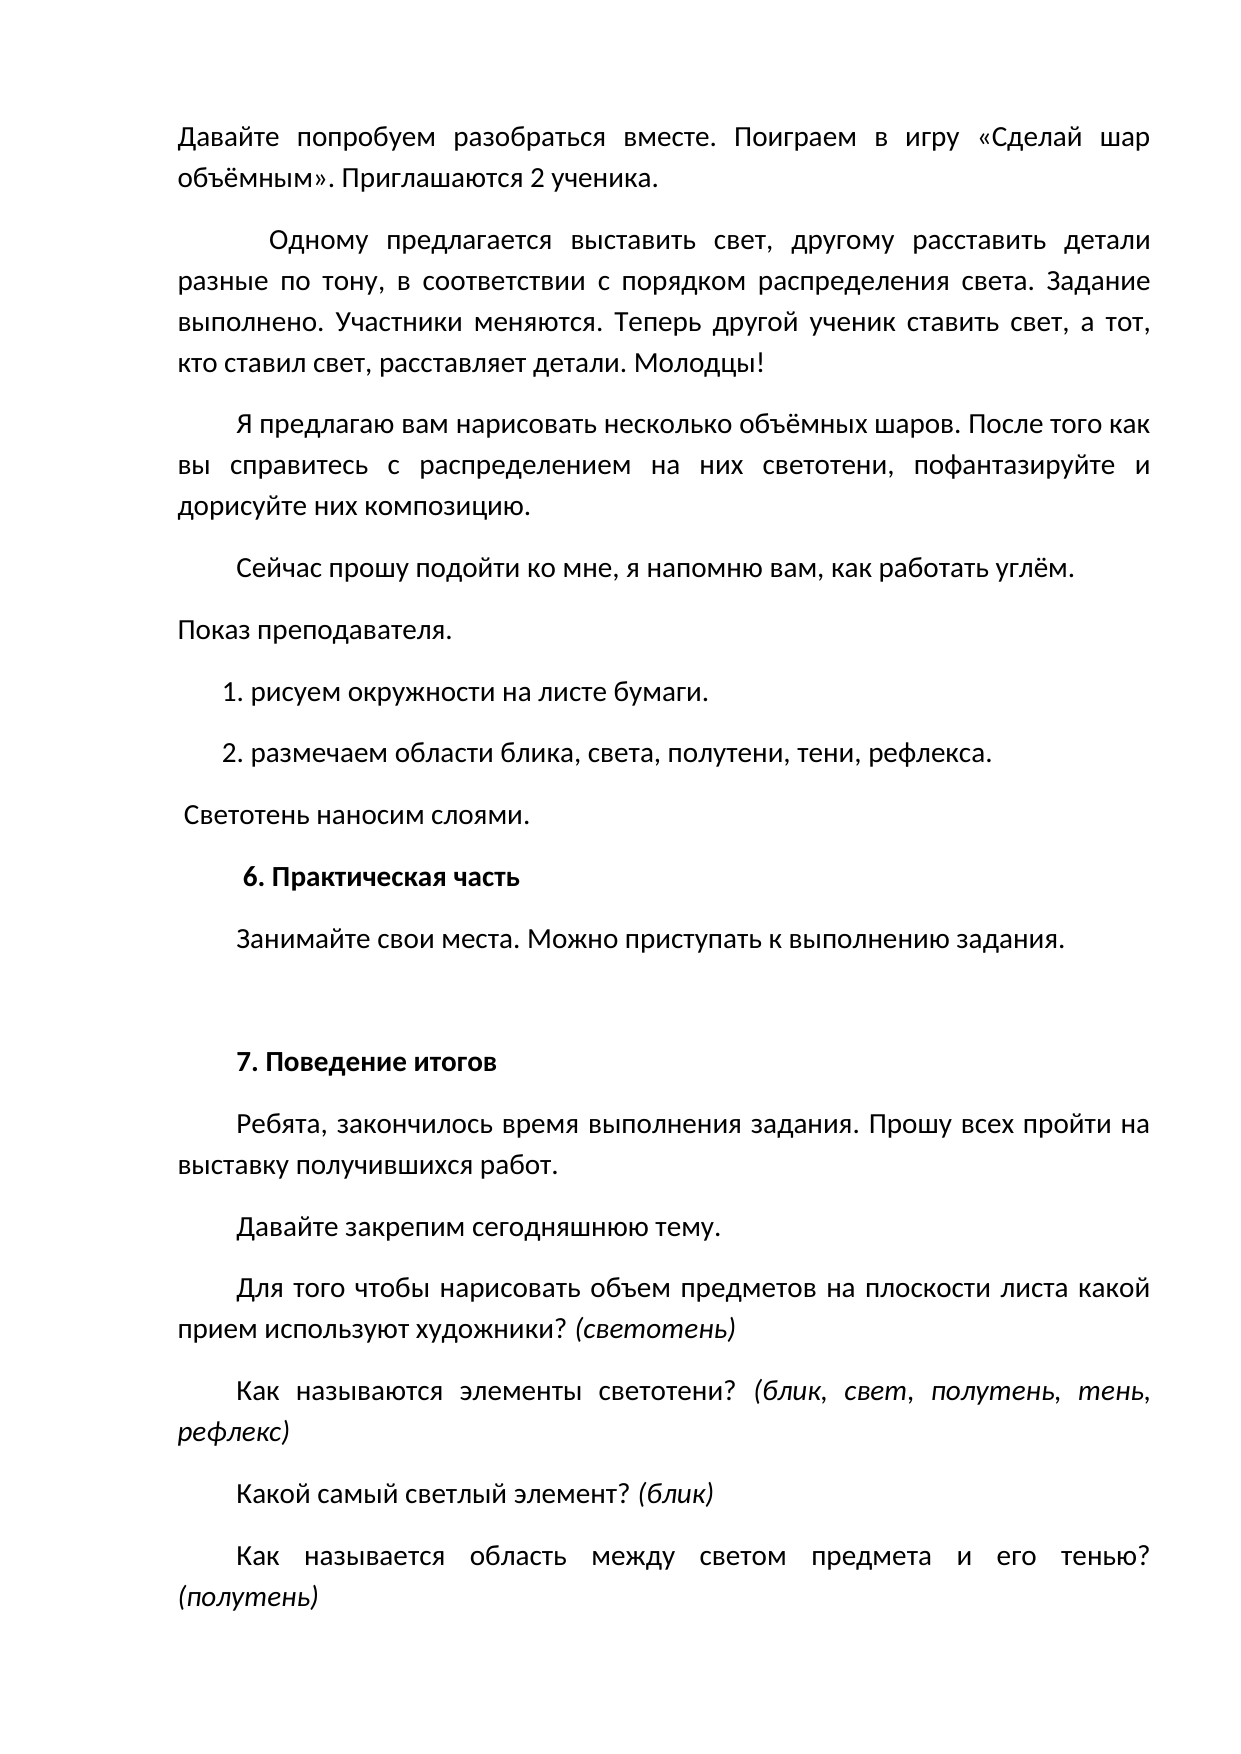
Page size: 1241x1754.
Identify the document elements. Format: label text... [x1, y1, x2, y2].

text Сейчас прошу подойти ко мне, я напомню вам, как работать углём. [177, 549, 1152, 585]
text 6. Практическая часть [177, 858, 1152, 893]
text 2. размечаем области блика, света, полутени, тени, рефлекса. [177, 734, 1152, 770]
text Показ преподавателя. [177, 611, 1152, 646]
text Как называется область между светом предмета и его тенью? (полутень) [177, 1537, 1152, 1613]
text 7. Поведение итогов [177, 1043, 1152, 1079]
text Ребята, закончилось время выполнения задания. Прошу всех пройти на выставку получившихся работ. [177, 1105, 1152, 1182]
text Я предлагаю вам нарисовать несколько объёмных шаров. После того как вы справитесь с распределением на них светотени, пофантазируйте и дорисуйте них композицию. [177, 405, 1152, 523]
text Какой самый светлый элемент? (блик) [177, 1475, 1152, 1511]
text Давайте закрепим сегодняшнюю тему. [177, 1208, 1152, 1243]
text Для того чтобы нарисовать объем предметов на плоскости листа какой прием используют художники? (светотень) [177, 1269, 1152, 1346]
text Как называются элементы светотени? (блик, свет, полутень, тень, рефлекс) [177, 1372, 1152, 1449]
text Светотень наносим слоями. [177, 796, 1152, 832]
text Давайте попробуем разобраться вместе. Поиграем в игру «Сделай шар объёмным». Приглашаются 2 ученика. [177, 118, 1152, 195]
text Одному предлагается выставить свет, другому расставить детали разные по тону, в соответствии с порядком распределения света. Задание выполнено. Участники меняются. Теперь другой ученик ставить свет, а тот, кто ставил свет, расставляет детали. Молодцы! [177, 221, 1152, 379]
text Занимайте свои места. Можно приступать к выполнению задания. [177, 920, 1152, 955]
text 1. рисуем окружности на листе бумаги. [177, 673, 1152, 708]
